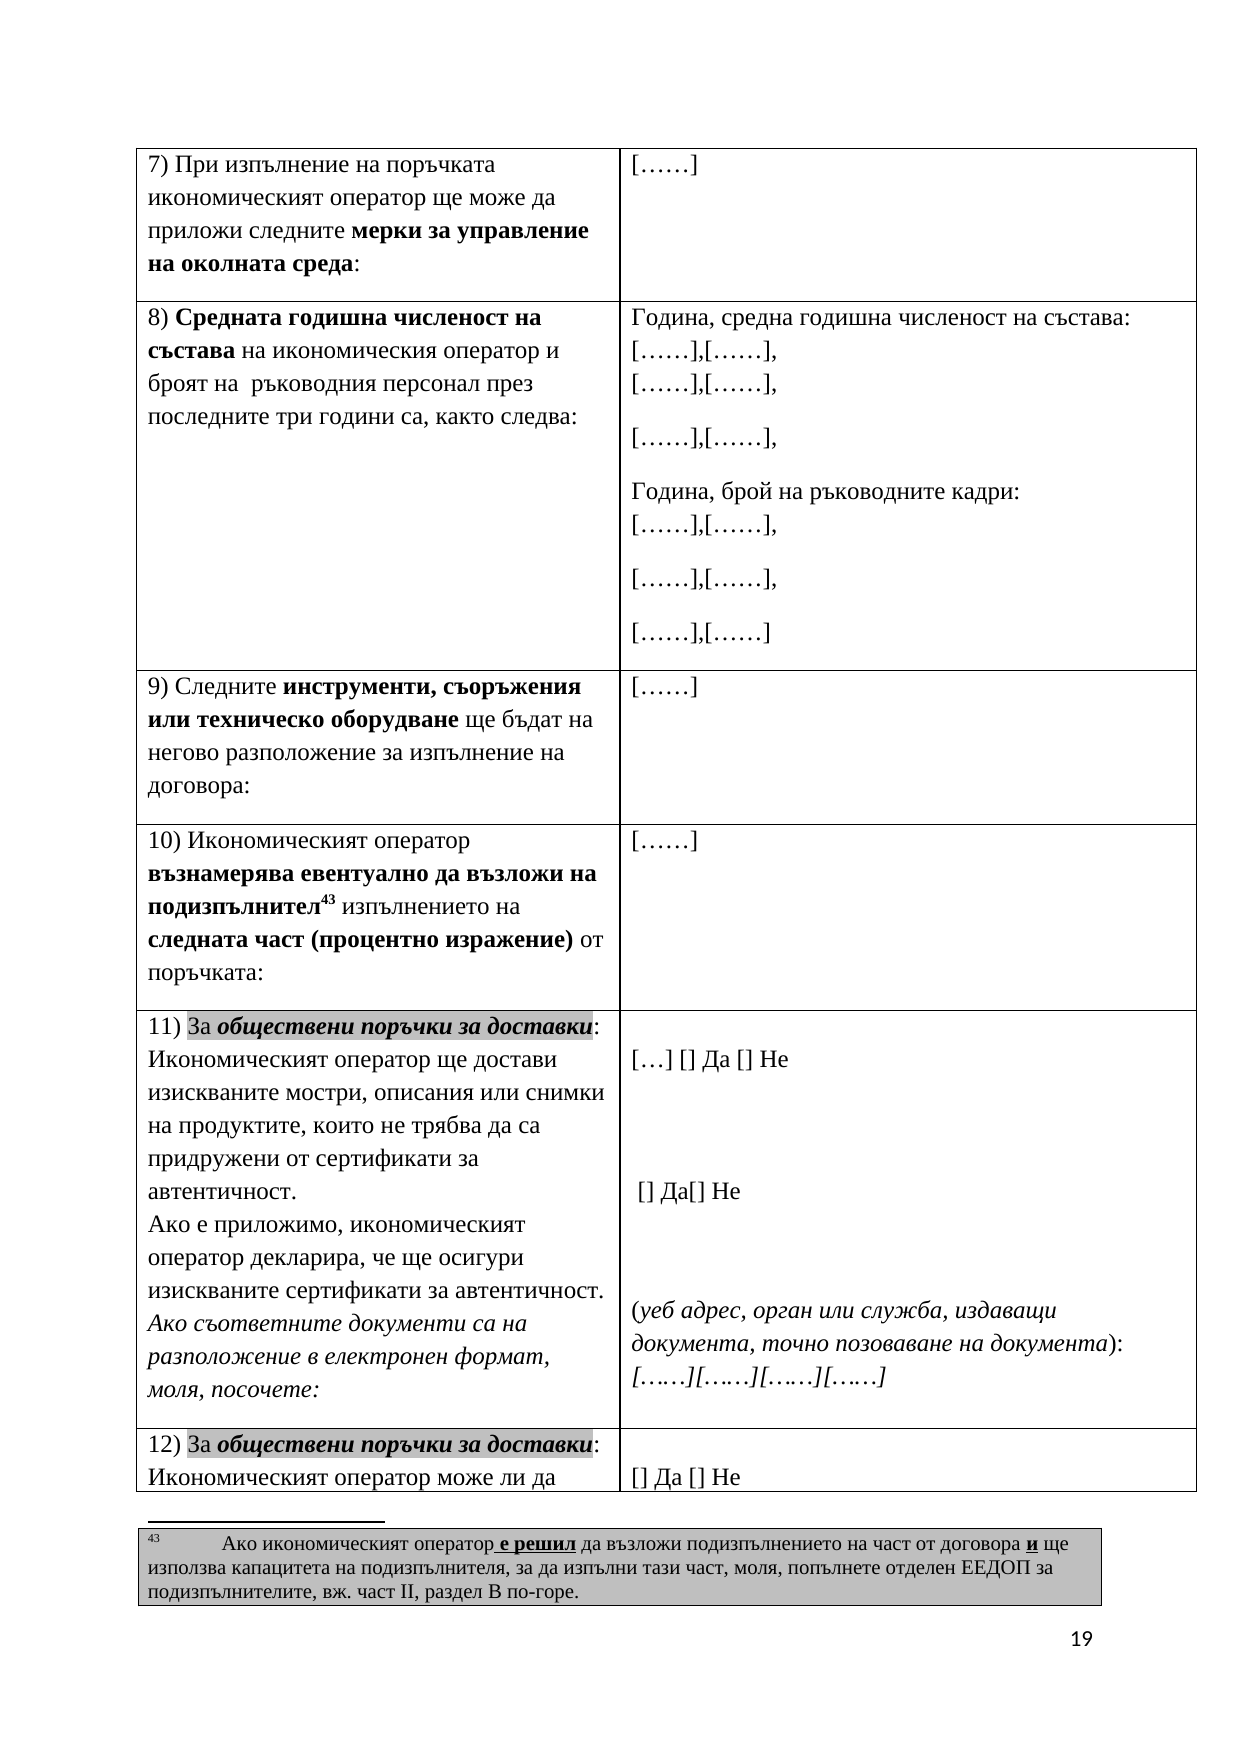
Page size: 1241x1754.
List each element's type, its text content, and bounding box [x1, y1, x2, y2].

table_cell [137, 1429, 619, 1491]
table_cell Година, средна годишна численост на състава: [……],[……], [……],[……], [……],[……], Година, брой на ръководните кадри: [……],[……], [……],[……], [……],[……] [621, 302, 1196, 670]
table_cell [……] [621, 149, 1196, 301]
table_cell [……] [621, 671, 1196, 824]
table_cell 8) Средната годишна численост на състава на икономическия оператор и броят на ръководния персонал през последните три години са, както следва: [137, 302, 619, 670]
table_cell 11) За обществени поръчки за доставки: Икономическият оператор ще достави изискваните мостри, описания или снимки на продуктите, които не трябва да са придружени от сертификати за автентичност. Ако е приложимо, икономическият оператор декларира, че ще осигури изискваните сертификати за автентичност. Ако съответните документи са на разположение в електронен формат, моля, посочете: [137, 1011, 619, 1428]
table_cell 7) При изпълнение на поръчката икономическият оператор ще може да приложи следните мерки за управление на околната среда: [137, 149, 619, 301]
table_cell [621, 1429, 1196, 1491]
table_cell […] [] Да [] Не [] Да[] Не (уеб адрес, орган или служба, издаващи документа, точно позоваване на документа): [……][……][……][……] [621, 1011, 1196, 1428]
table_cell 9) Следните инструменти, съоръжения или техническо оборудване ще бъдат на негово разположение за изпълнение на договора: [137, 671, 619, 824]
table_cell [……] [621, 825, 1196, 1010]
table_cell 10) Икономическият оператор възнамерява евентуално да възложи на подизпълнител изпълнението на следната част (процентно изражение) от поръчката: [137, 825, 619, 1010]
